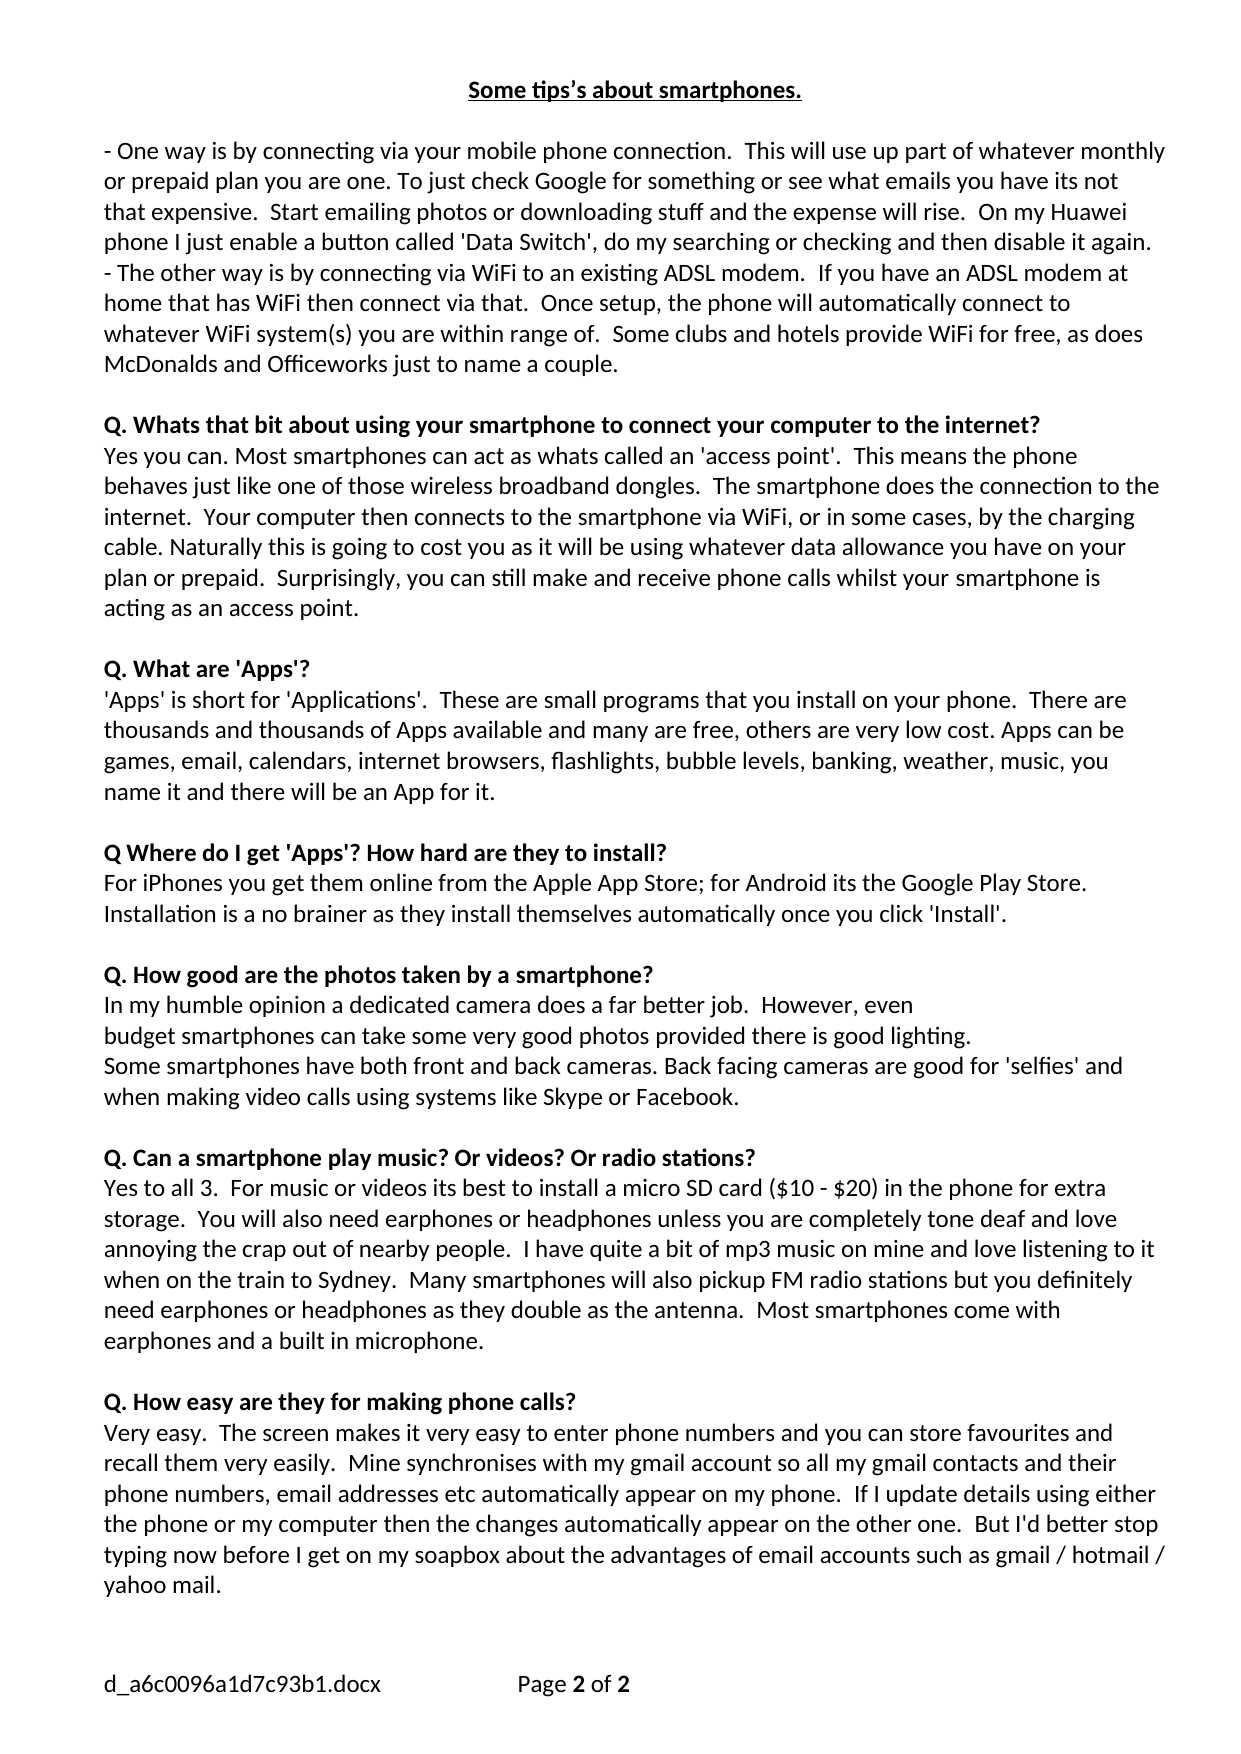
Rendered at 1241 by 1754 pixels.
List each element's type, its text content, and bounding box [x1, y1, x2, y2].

text For iPhones you get them online from the Apple App Store; for Android its the Google Play Store. Installation is a no brainer as they install themselves automatically once you click 'Install'. [103, 867, 1167, 928]
text - One way is by connecting via your mobile phone connection. This will use up part of whatever monthly or prepaid plan you are one. To just check Google for something or see what emails you have its not that expensive. Start emailing photos or downloading stuff and the expense will rise. On my Huawei phone I just enable a button called 'Data Switch', do my searching or checking and then disable it again. - The other way is by connecting via WiFi to an existing ADSL modem. If you have an ADSL modem at home that has WiFi then connect via that. Once setup, the phone will automatically connect to whatever WiFi system(s) you are within range of. Some clubs and hotels provide WiFi for free, as does McDonalds and Officeworks just to name a couple. [103, 135, 1167, 379]
text Q. How good are the photos taken by a smartphone? [103, 959, 1167, 989]
text Q. How easy are they for making phone calls? [103, 1386, 1167, 1417]
text Q. Whats that bit about using your smartphone to connect your computer to the internet? [103, 409, 1167, 440]
text Q Where do I get 'Apps'? How hard are they to install? [103, 837, 1167, 867]
text Yes to all 3. For music or videos its best to install a micro SD card ($10 - $20) in the phone for extra storage. You will also need earphones or headphones unless you are completely tone deaf and love annoying the crap out of nearby people. I have quite a bit of mp3 music on mine and love listening to it when on the train to Sydney. Many smartphones will also pickup FM radio stations but you definitely need earphones or headphones as they double as the antenna. Most smartphones come with earphones and a built in microphone. [103, 1172, 1167, 1356]
text Yes you can. Most smartphones can act as whats called an 'access point'. This means the phone behaves just like one of those wireless broadband dongles. The smartphone does the connection to the internet. Your computer then connects to the smartphone via WiFi, or in some cases, by the charging cable. Naturally this is going to cost you as it will be using whatever data allowance you have on your plan or prepaid. Surprisingly, you can still make and receive phone calls whilst your smartphone is acting as an access point. [103, 440, 1167, 623]
text Q. Can a smartphone play music? Or videos? Or radio stations? [103, 1142, 1167, 1172]
text In my humble opinion a dedicated camera does a far better job. However, even budget smartphones can take some very good photos provided there is good lighting. Some smartphones have both front and back cameras. Back facing cameras are good for 'selfies' and when making video calls using systems like Skype or Facebook. [103, 989, 1167, 1111]
text Q. What are 'Apps'? [103, 654, 1167, 684]
text Very easy. The screen makes it very easy to enter phone numbers and you can store favourites and recall them very easily. Mine synchronises with my gmail account so all my gmail contacts and their phone numbers, email addresses etc automatically appear on my phone. If I update details using either the phone or my computer then the changes automatically appear on the other one. But I'd better stop typing now before I get on my soapbox about the advantages of email accounts such as gmail / hotmail / yahoo mail. [103, 1417, 1167, 1600]
text 'Apps' is short for 'Applications'. These are small programs that you install on your phone. There are thousands and thousands of Apps available and many are free, others are very low cost. Apps can be games, email, calendars, internet browsers, flashlights, bubble levels, banking, weather, music, you name it and there will be an App for it. [103, 684, 1167, 806]
